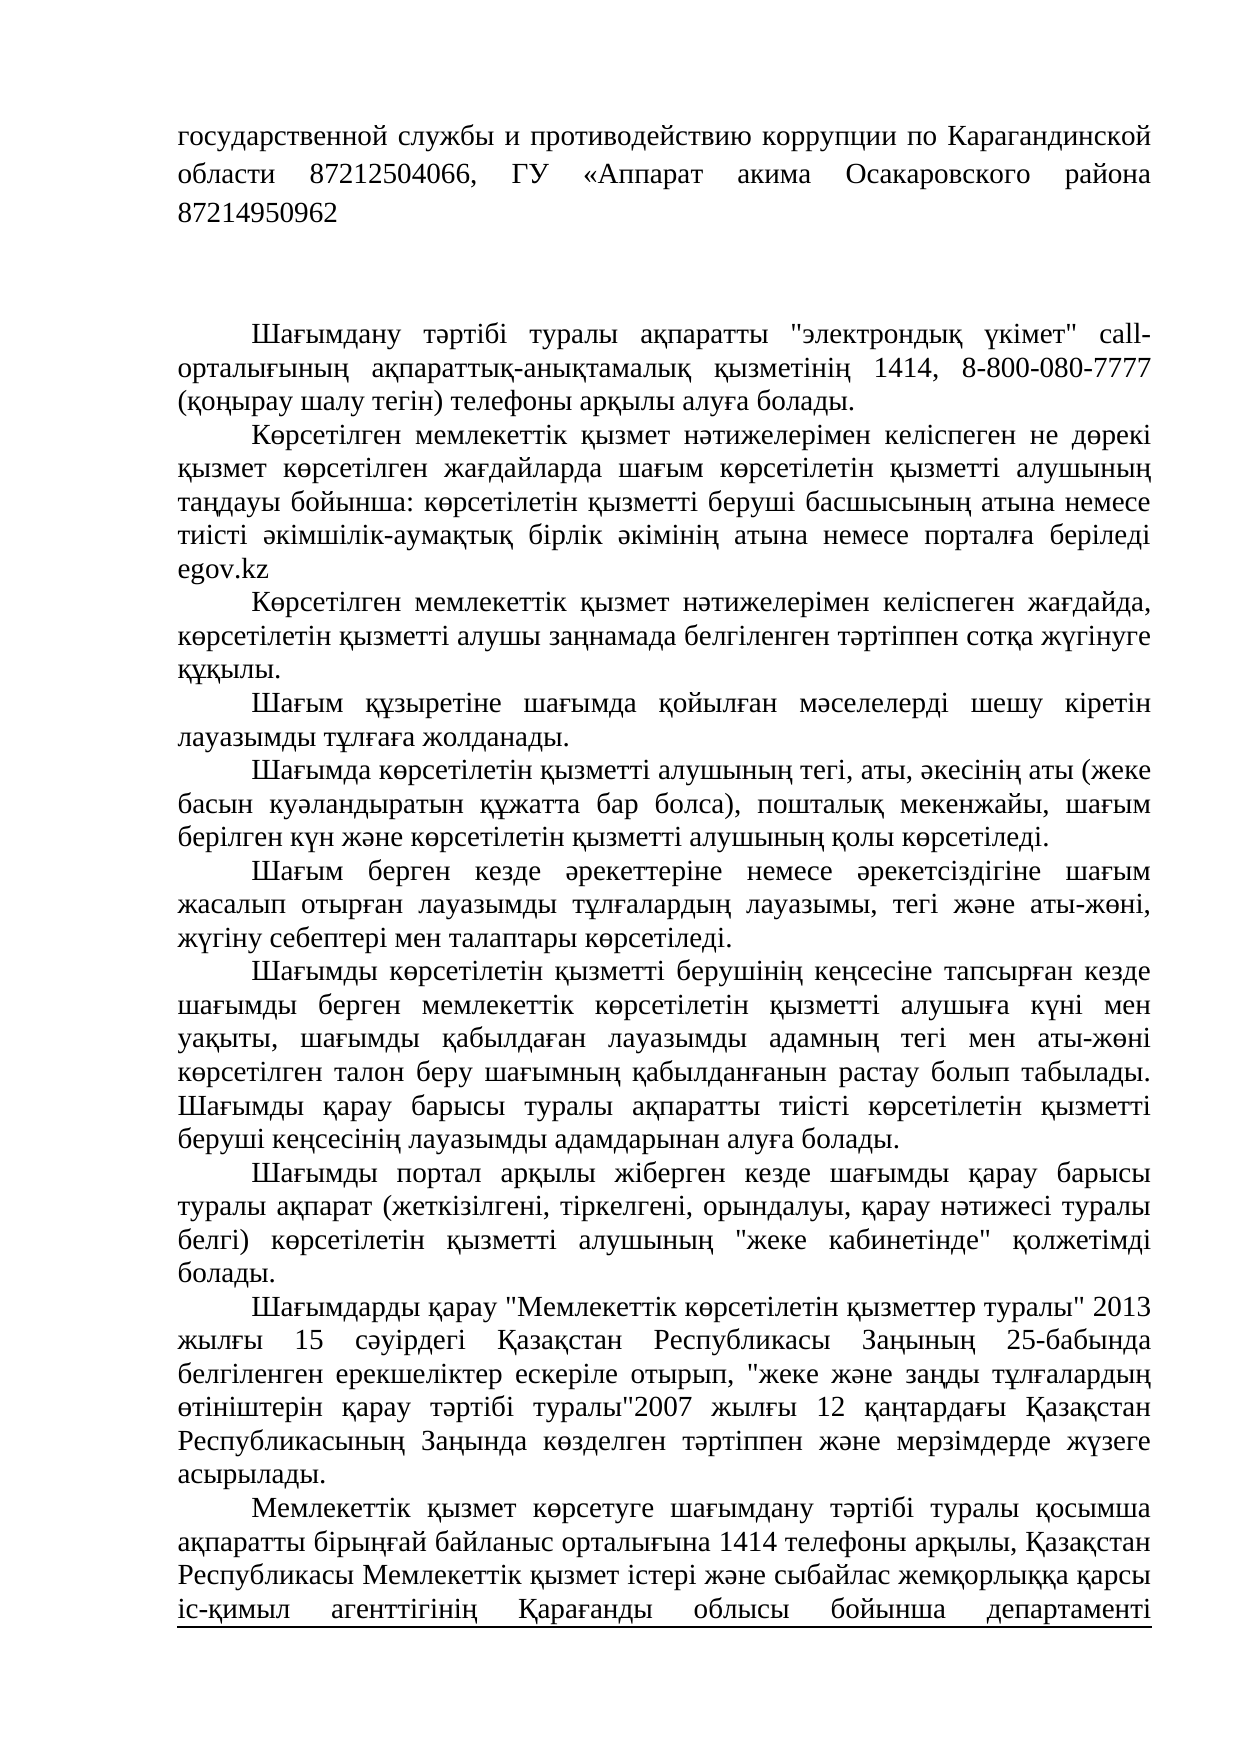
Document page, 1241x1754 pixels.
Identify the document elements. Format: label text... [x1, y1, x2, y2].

text Көрсетілген мемлекеттік қызмет нәтижелерімен келіспеген не дөрекі қызмет көрсетілген жағдайларда шағым көрсетілетін қызметті алушының таңдауы бойынша: көрсетілетін қызметті беруші басшысының атына немесе тиісті әкімшілік-аумақтық бірлік әкімінің атына немесе порталға беріледі egov.kz [177, 417, 1152, 584]
text Шағымда көрсетілетін қызметті алушының тегі, аты, әкесінің аты (жеке басын куәландыратын құжатта бар болса), пошталық мекенжайы, шағым берілген күн және көрсетілетін қызметті алушының қолы көрсетіледі. [177, 752, 1152, 853]
text Шағымды портал арқылы жіберген кезде шағымды қарау барысы туралы ақпарат (жеткізілгені, тіркелгені, орындалуы, қарау нәтижесі туралы белгі) көрсетілетін қызметті алушының "жеке кабинетінде" қолжетімді болады. [177, 1155, 1152, 1289]
text Шағымдарды қарау "Мемлекеттік көрсетілетін қызметтер туралы" 2013 жылғы 15 сәуірдегі Қазақстан Республикасы Заңының 25-бабында белгіленген ерекшеліктер ескеріле отырып, "жеке және заңды тұлғалардың өтініштерін қарау тәртібі туралы"2007 жылғы 12 қаңтардағы Қазақстан Республикасының Заңында көзделген тәртіппен және мерзімдерде жүзеге асырылады. [177, 1289, 1152, 1490]
text Көрсетілген мемлекеттік қызмет нәтижелерімен келіспеген жағдайда, көрсетілетін қызметті алушы заңнамада белгіленген тәртіппен сотқа жүгінуге құқылы. [177, 584, 1152, 685]
text Шағымды көрсетілетін қызметті берушінің кеңсесіне тапсырған кезде шағымды берген мемлекеттік көрсетілетін қызметті алушыға күні мен уақыты, шағымды қабылдаған лауазымды адамның тегі мен аты-жөні көрсетілген талон беру шағымның қабылданғанын растау болып табылады. Шағымды қарау барысы туралы ақпаратты тиісті көрсетілетін қызметті беруші кеңсесінің лауазымды адамдарынан алуға болады. [177, 953, 1152, 1155]
text Шағым берген кезде әрекеттеріне немесе әрекетсіздігіне шағым жасалып отырған лауазымды тұлғалардың лауазымы, тегі және аты-жөні, жүгіну себептері мен талаптары көрсетіледі. [177, 853, 1152, 953]
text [177, 1490, 1152, 1626]
text Шағым құзыретіне шағымда қойылған мәселелерді шешу кіретін лауазымды тұлғаға жолданады. [177, 685, 1152, 752]
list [177, 118, 1152, 229]
text Шағымдану тәртібі туралы ақпаратты "электрондық үкімет" call-орталығының ақпараттық-анықтамалық қызметінің 1414, 8-800-080-7777 (қоңырау шалу тегін) телефоны арқылы алуға болады. [177, 316, 1152, 417]
